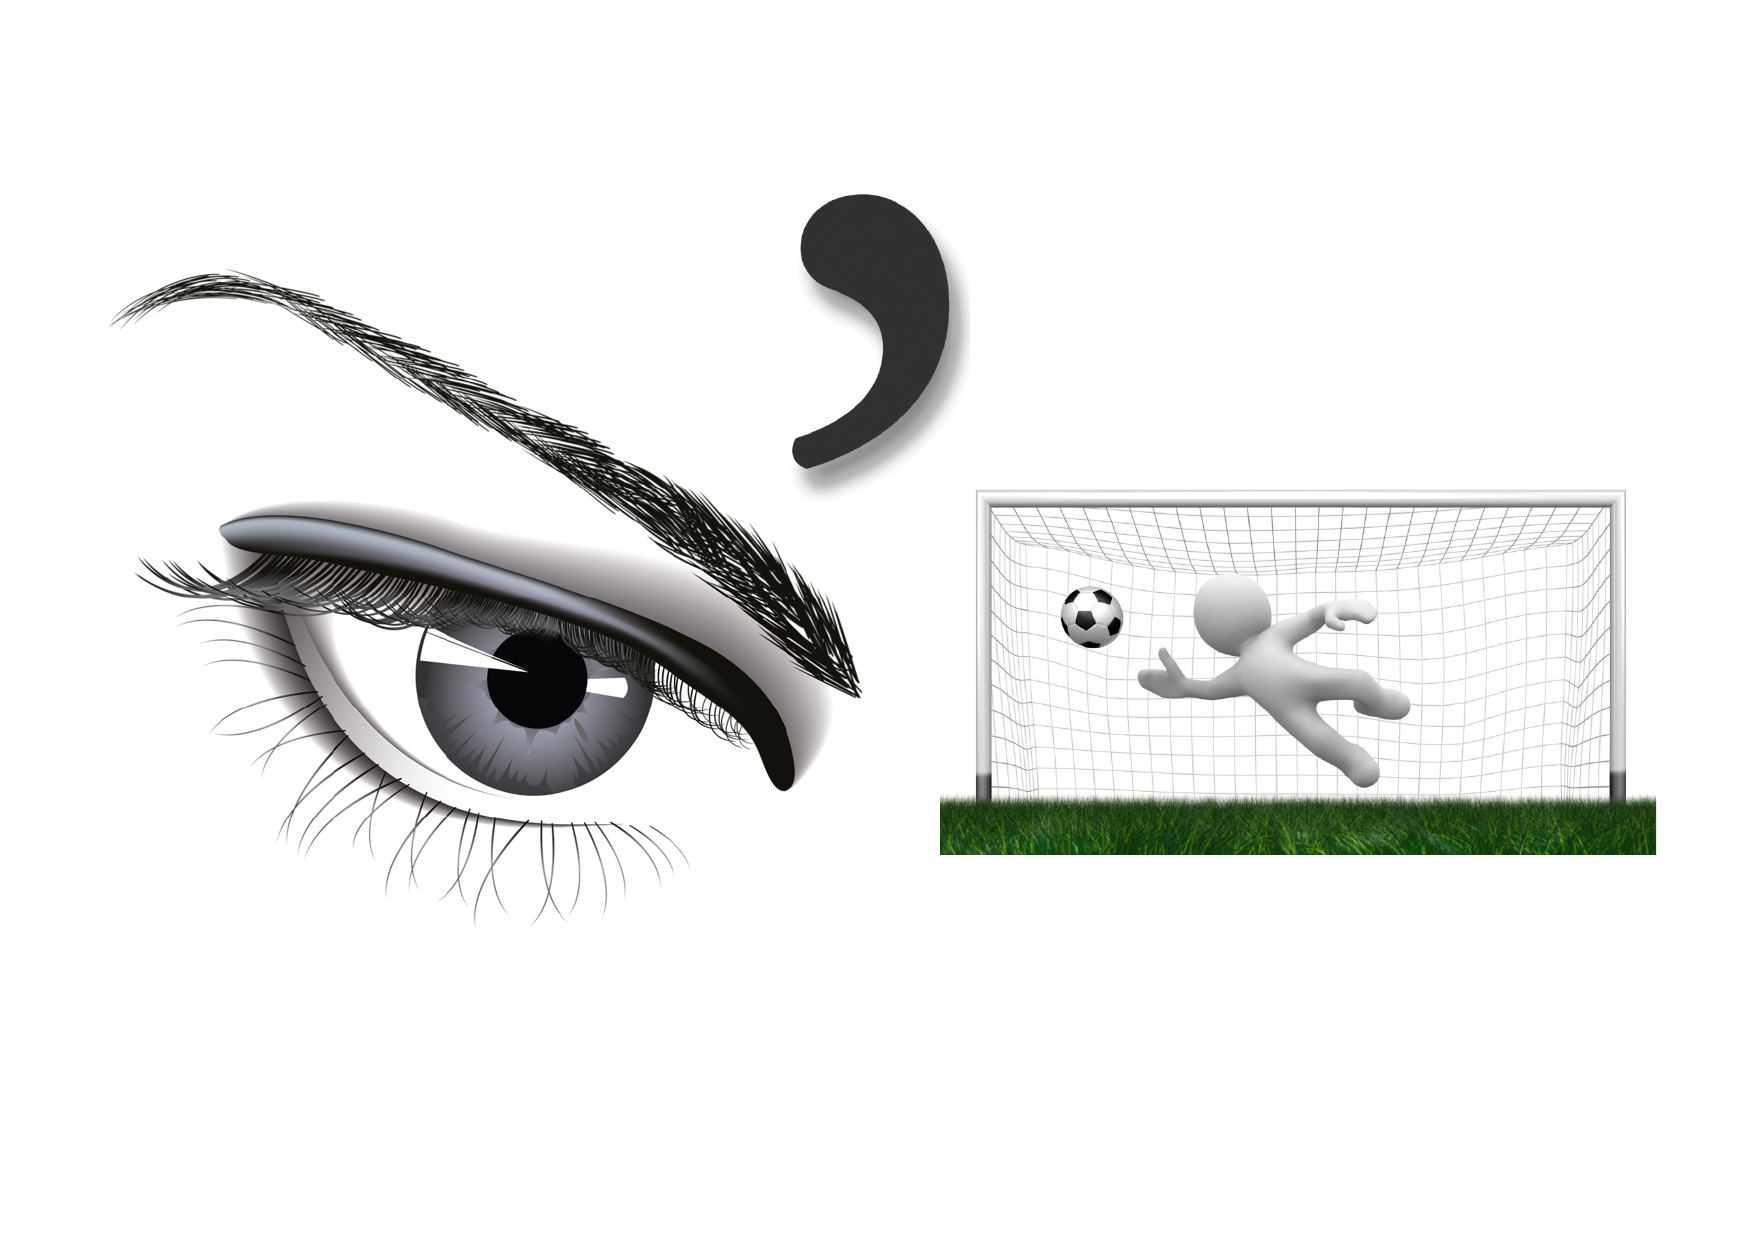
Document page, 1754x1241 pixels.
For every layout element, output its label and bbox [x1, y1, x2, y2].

picture [107, 178, 1657, 927]
